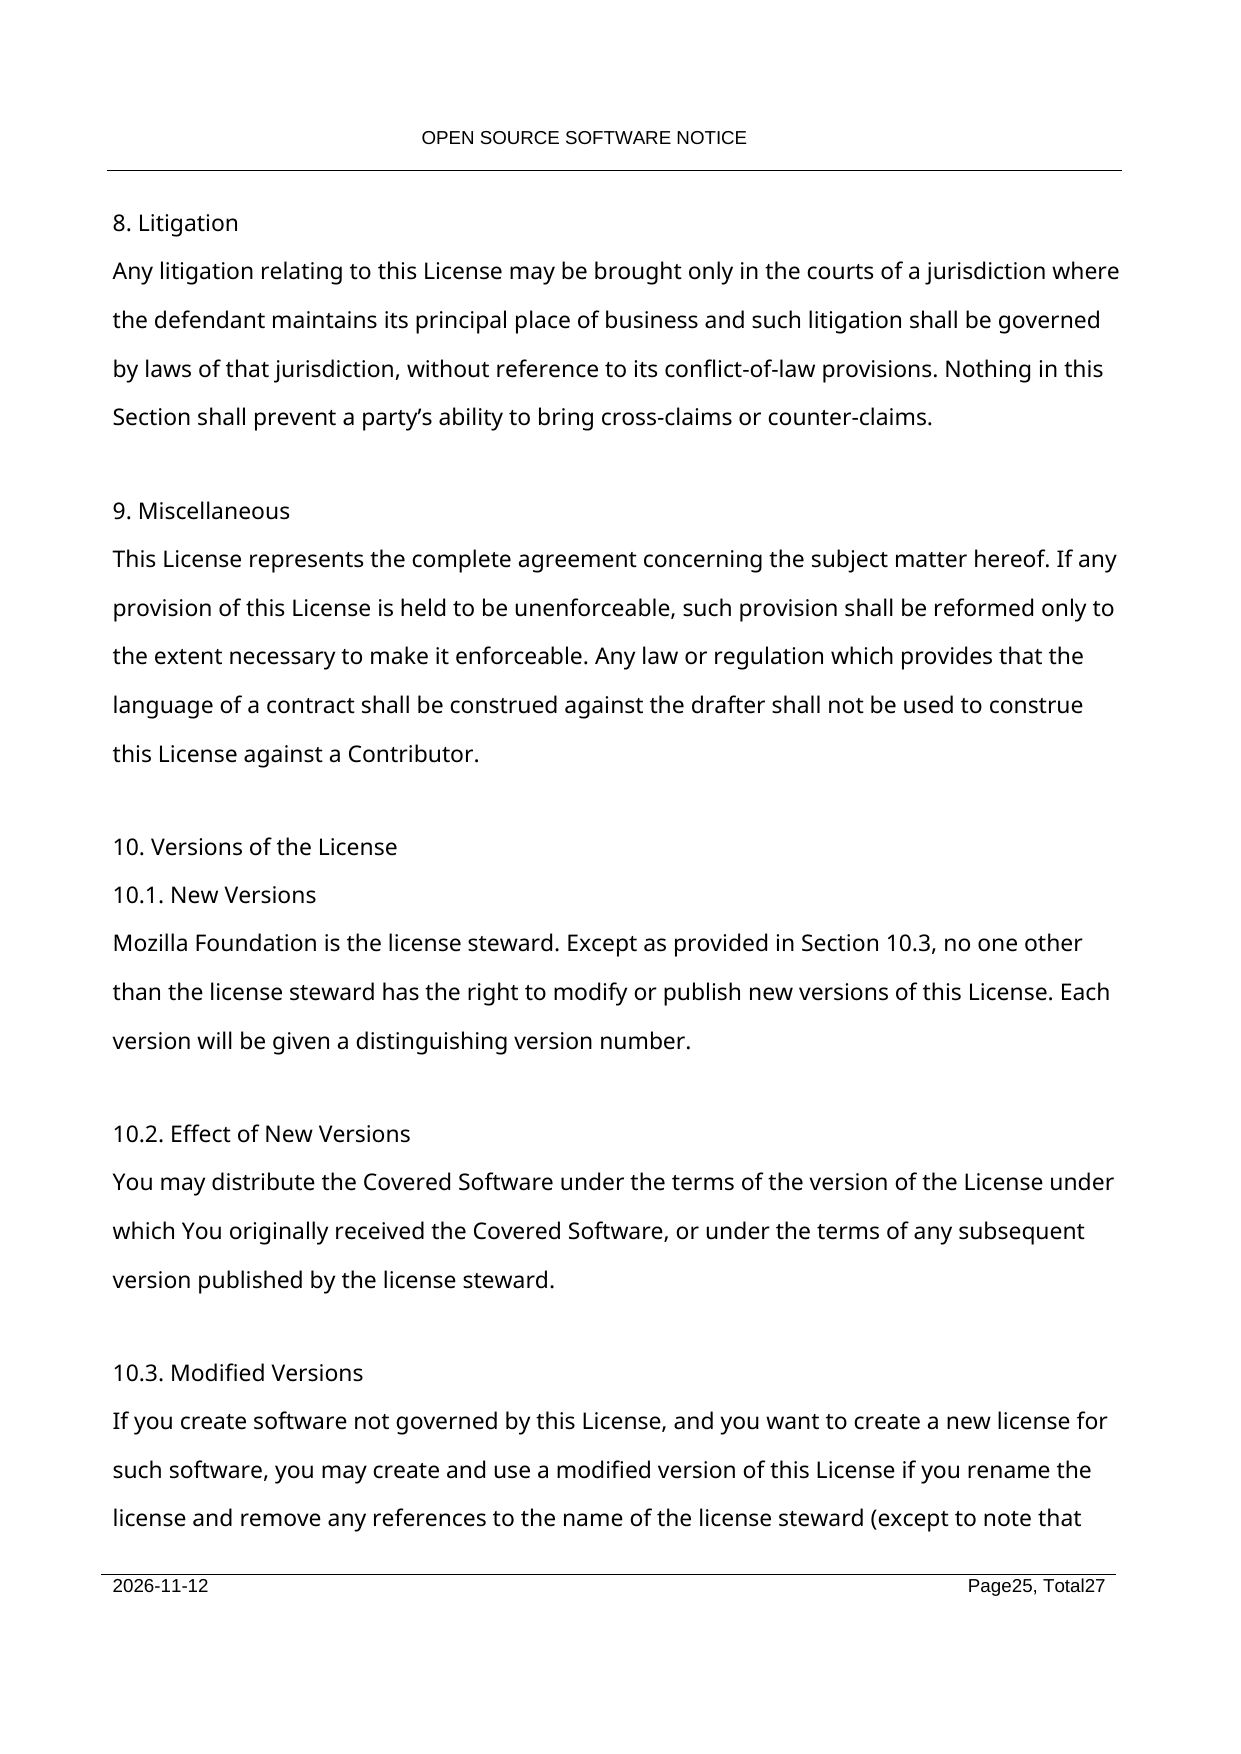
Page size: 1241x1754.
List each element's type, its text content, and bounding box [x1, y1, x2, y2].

text 10. Versions of the License [112, 830, 1128, 863]
text You may distribute the Covered Software under the terms of the version of the License under which You originally received the Covered Software, or under the terms of any subsequent version published by the license steward. [112, 1165, 1128, 1295]
text This License represents the complete agreement concerning the subject matter hereof. If any provision of this License is held to be unenforceable, such provision shall be reformed only to the extent necessary to make it enforceable. Any law or regulation which provides that the language of a contract shall be construed against the drafter shall not be used to construe this License against a Contributor. [112, 542, 1128, 769]
text 8. Litigation [112, 206, 1128, 239]
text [112, 1404, 1128, 1534]
text Any litigation relating to this License may be brought only in the courts of a jurisdiction where the defendant maintains its principal place of business and such litigation shall be governed by laws of that jurisdiction, without reference to its conflict-of-law provisions. Nothing in this Section shall prevent a party’s ability to bring cross-claims or counter-claims. [112, 254, 1128, 433]
text 10.3. Modified Versions [112, 1356, 1128, 1389]
text 9. Miscellaneous [112, 494, 1128, 526]
text Mozilla Foundation is the license steward. Except as provided in Section 10.3, no one other than the license steward has the right to modify or publish new versions of this License. Each version will be given a distinguishing version number. [112, 927, 1128, 1057]
text 10.1. New Versions [112, 878, 1128, 911]
text 10.2. Effect of New Versions [112, 1117, 1128, 1150]
